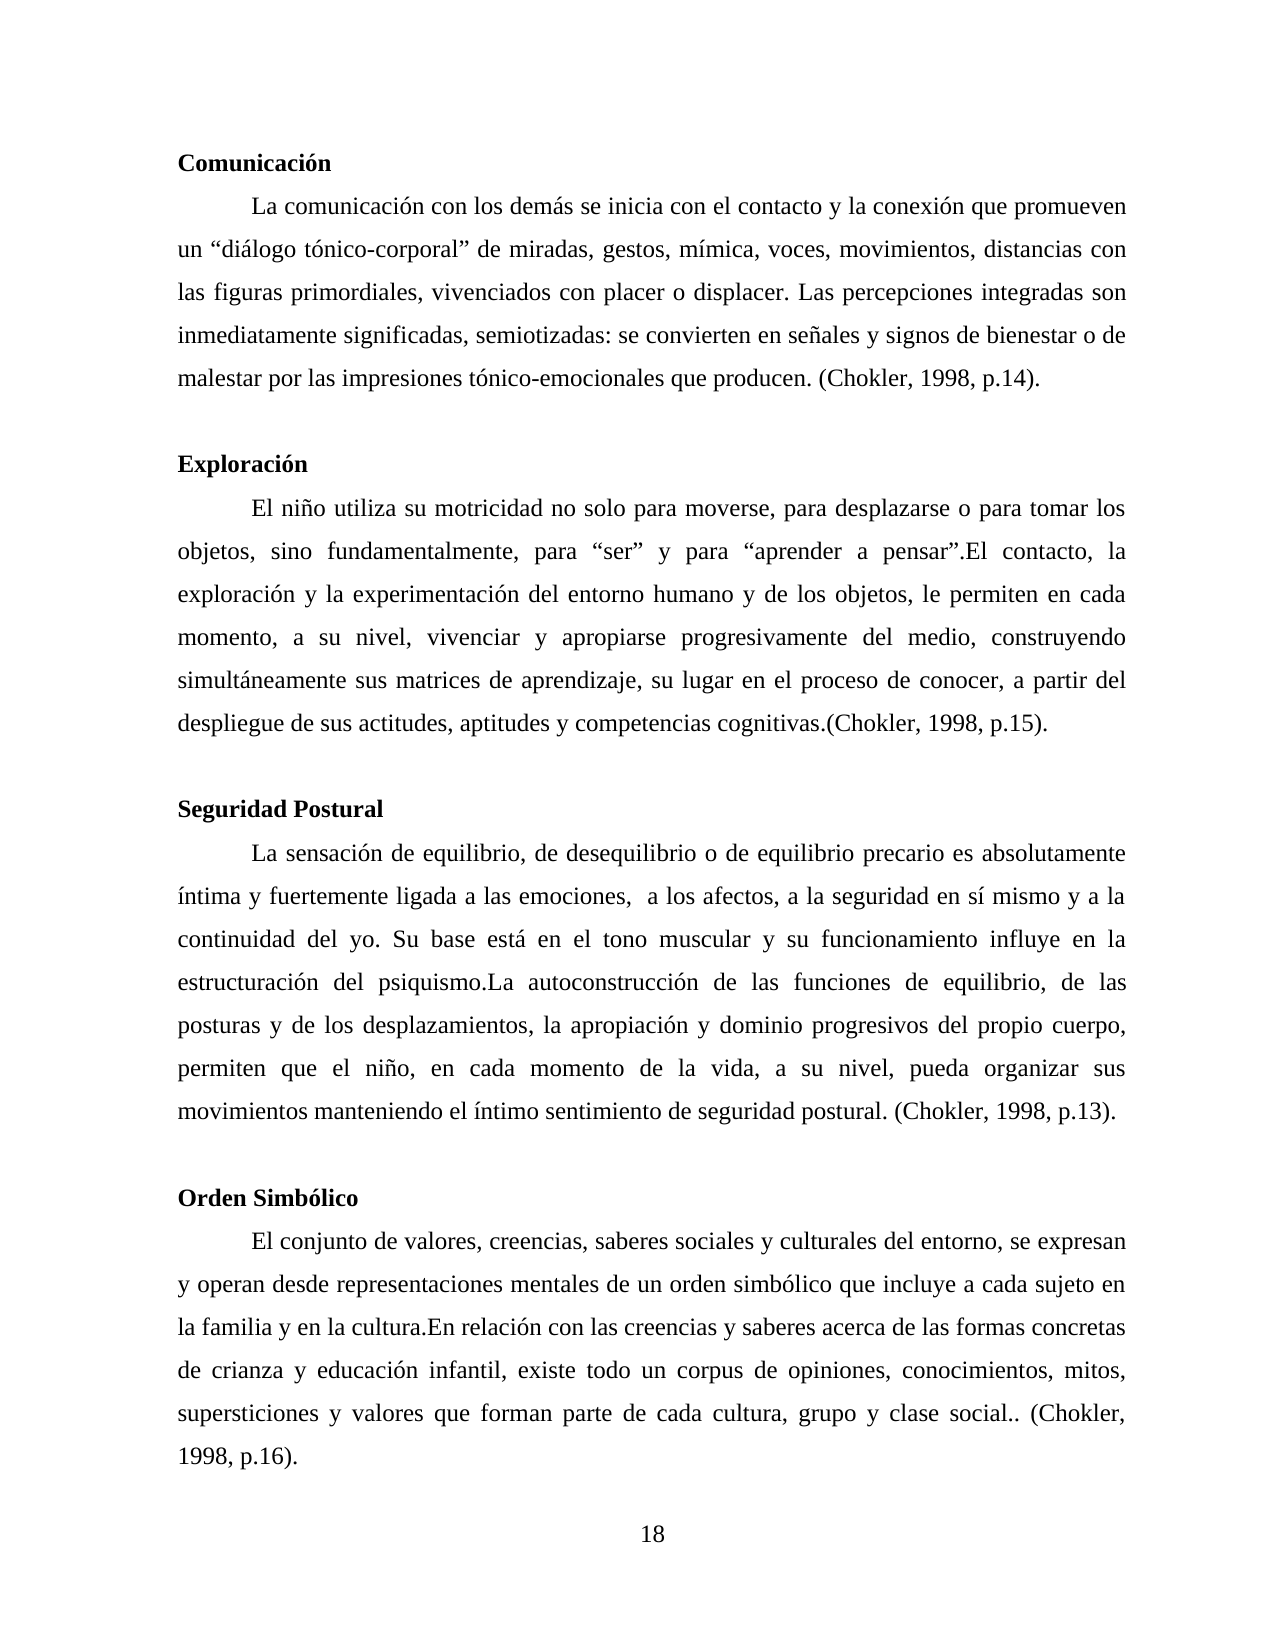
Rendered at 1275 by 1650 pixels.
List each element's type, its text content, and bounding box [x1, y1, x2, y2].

text Orden Simbólico [177, 1183, 1127, 1211]
text Seguridad Postural [177, 794, 1127, 823]
text Exploración [177, 449, 1127, 478]
text El conjunto de valores, creencias, saberes sociales y culturales del entorno, se expresan y operan desde representaciones mentales de un orden simbólico que incluye a cada sujeto en la familia y en la cultura.En relación con las creencias y saberes acerca de las formas concretas de crianza y educación infantil, existe todo un corpus de opiniones, conocimientos, mitos, supersticiones y valores que forman parte de cada cultura, grupo y clase social.. (Chokler, 1998, p.16). [177, 1226, 1127, 1470]
text Comunicación [177, 148, 1127, 176]
text El niño utiliza su motricidad no solo para moverse, para desplazarse o para tomar los objetos, sino fundamentalmente, para “ser” y para “aprender a pensar”.El contacto, la exploración y la experimentación del entorno humano y de los objetos, le permiten en cada momento, a su nivel, vivenciar y apropiarse progresivamente del medio, construyendo simultáneamente sus matrices de aprendizaje, su lugar en el proceso de conocer, a partir del despliegue de sus actitudes, aptitudes y competencias cognitivas.(Chokler, 1998, p.15). [177, 493, 1127, 737]
text La comunicación con los demás se inicia con el contacto y la conexión que promueven un “diálogo tónico-corporal” de miradas, gestos, mímica, voces, movimientos, distancias con las figuras primordiales, vivenciados con placer o displacer. Las percepciones integradas son inmediatamente significadas, semiotizadas: se convierten en señales y signos de bienestar o de malestar por las impresiones tónico-emocionales que producen. (Chokler, 1998, p.14). [177, 191, 1127, 392]
text La sensación de equilibrio, de desequilibrio o de equilibrio precario es absolutamente íntima y fuertemente ligada a las emociones, a los afectos, a la seguridad en sí mismo y a la continuidad del yo. Su base está en el tono muscular y su funcionamiento influye en la estructuración del psiquismo.La autoconstrucción de las funciones de equilibrio, de las posturas y de los desplazamientos, la apropiación y dominio progresivos del propio cuerpo, permiten que el niño, en cada momento de la vida, a su nivel, pueda organizar sus movimientos manteniendo el íntimo sentimiento de seguridad postural. (Chokler, 1998, p.13). [177, 838, 1127, 1125]
